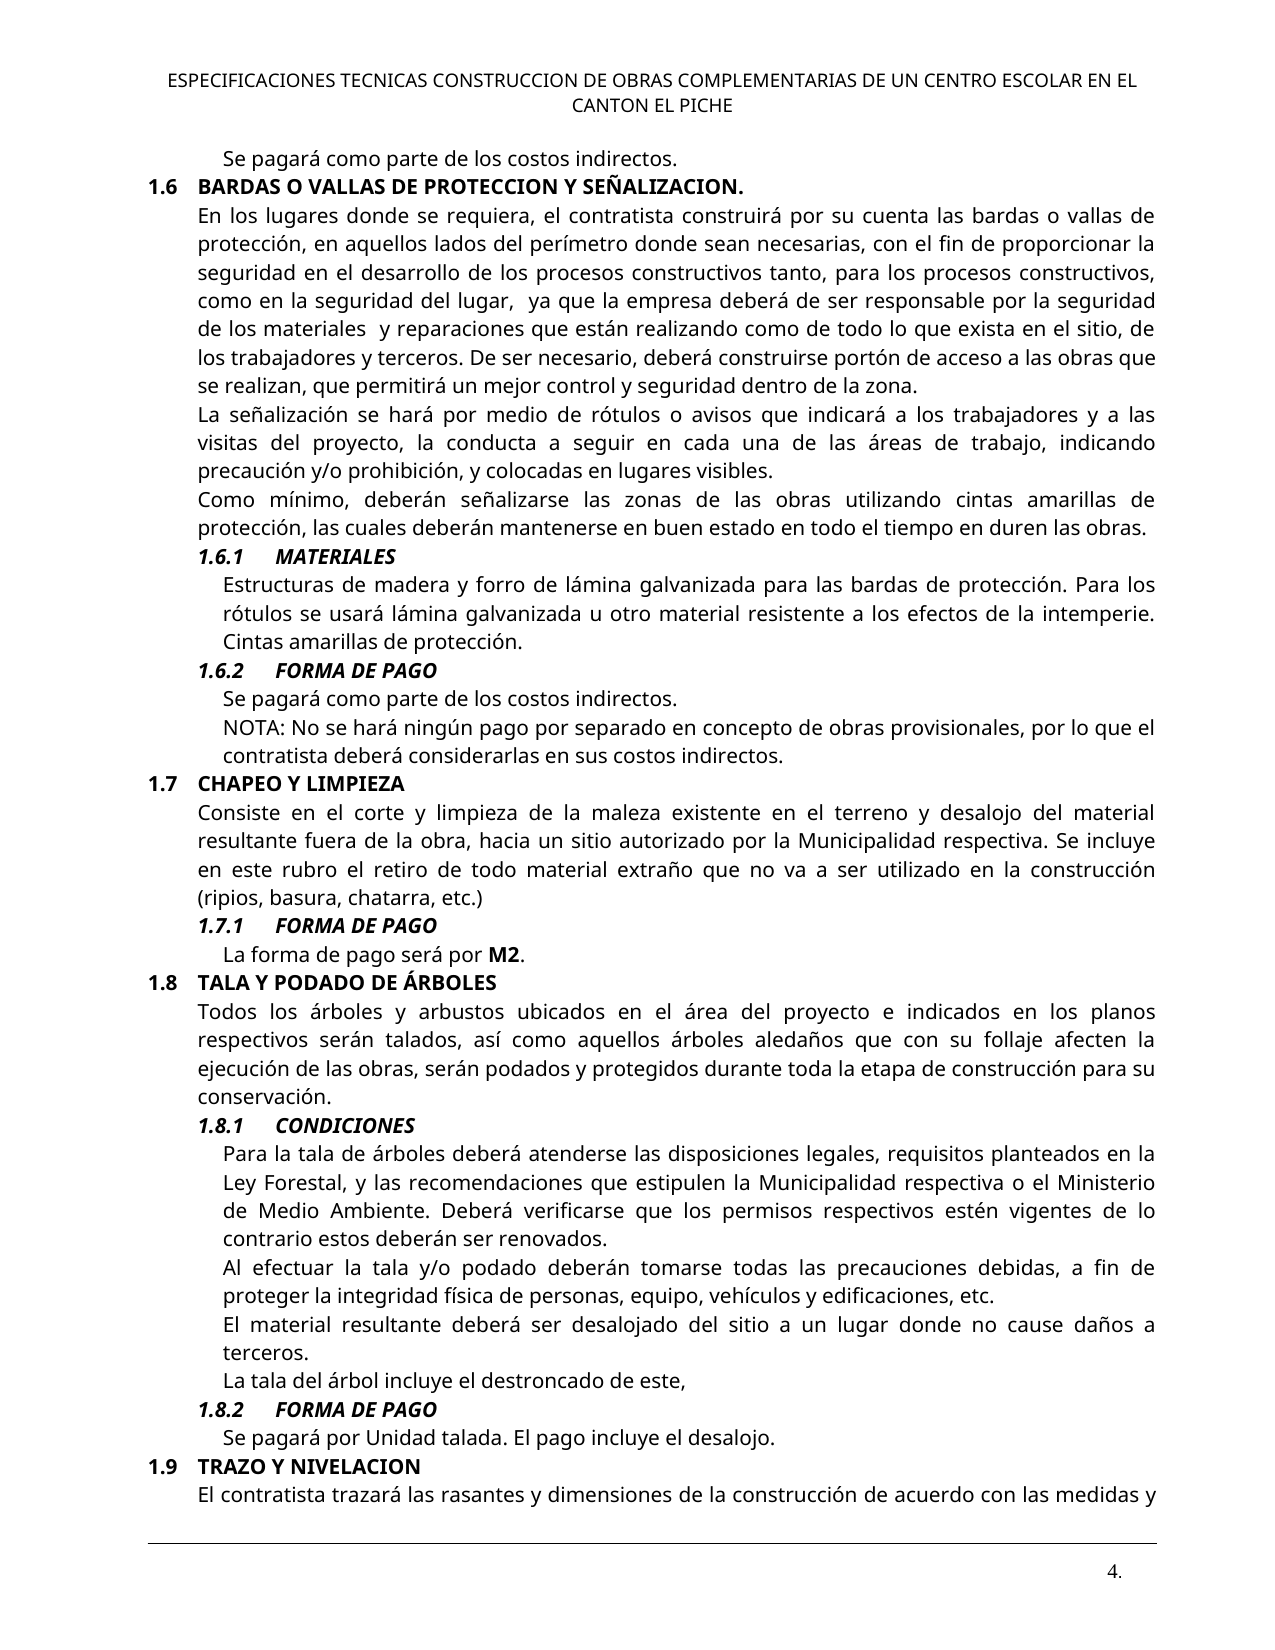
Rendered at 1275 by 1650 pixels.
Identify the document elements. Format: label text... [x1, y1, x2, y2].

text 1.7 CHAPEO Y LIMPIEZA [148, 769, 1157, 798]
text 1.8.2 FORMA DE PAGO [197, 1395, 1157, 1423]
text Como mínimo, deberán señalizarse las zonas de las obras utilizando cintas amarillas de protección, las cuales deberán mantenerse en buen estado en todo el tiempo en duren las obras. [197, 485, 1157, 542]
text Se pagará como parte de los costos indirectos. [223, 684, 1157, 713]
text 1.9 TRAZO Y NIVELACION [148, 1452, 1157, 1480]
text La tala del árbol incluye el destroncado de este, [223, 1367, 1157, 1395]
text 1.6 BARDAS O VALLAS DE PROTECCION Y SEÑALIZACION. [148, 172, 1157, 201]
text Estructuras de madera y forro de lámina galvanizada para las bardas de protección. Para los rótulos se usará lámina galvanizada u otro material resistente a los efectos de la intemperie. Cintas amarillas de protección. [223, 570, 1157, 656]
text 1.7.1 FORMA DE PAGO [197, 912, 1157, 940]
text Consiste en el corte y limpieza de la maleza existente en el terreno y desalojo del material resultante fuera de la obra, hacia un sitio autorizado por respectiva. Se incluye en este rubro el retiro de todo material extraño que no va a ser utilizado en la construcción (ripios, basura, chatarra, etc.) [197, 798, 1157, 912]
text 1.6.1 MATERIALES [197, 542, 1157, 570]
text El material resultante deberá ser desalojado del sitio a un lugar donde no cause daños a terceros. [223, 1310, 1157, 1367]
text En los lugares donde se requiera, el contratista construirá por su cuenta las bardas o vallas de protección, en aquellos lados del perímetro donde sean necesarias, con el fin de proporcionar la seguridad en el desarrollo de los procesos constructivos tanto, para los procesos constructivos, como en la seguridad del lugar, ya que la empresa deberá de ser responsable por la seguridad de los materiales y reparaciones que están realizando como de todo lo que exista en el sitio, de los trabajadores y terceros. De ser necesario, deberá construirse portón de acceso a las obras que se realizan, que permitirá un mejor control y seguridad dentro de la zona. [197, 201, 1157, 400]
text Al efectuar la tala y/o podado deberán tomarse todas las precauciones debidas, a fin de proteger la integridad física de personas, equipo, vehículos y edificaciones, etc. [223, 1253, 1157, 1310]
text 1.8.1 CONDICIONES [197, 1111, 1157, 1139]
text 1.8 TALA Y PODADO DE ÁRBOLES [148, 968, 1157, 997]
text Para la tala de árboles deberá atenderse las disposiciones legales, requisitos planteados en , y las recomendaciones que estipulen respectiva o el Ministerio de Medio Ambiente. Deberá verificarse que los permisos respectivos estén vigentes de lo contrario estos deberán ser renovados. [223, 1139, 1157, 1253]
text La forma de pago será por M2. [223, 940, 1157, 968]
text Todos los árboles y arbustos ubicados en el área del proyecto e indicados en los planos respectivos serán talados, así como aquellos árboles aledaños que con su follaje afecten la ejecución de las obras, serán podados y protegidos durante toda la etapa de construcción para su conservación. [197, 997, 1157, 1111]
text NOTA: No se hará ningún pago por separado en concepto de obras provisionales, por lo que el contratista deberá considerarlas en sus costos indirectos. [223, 713, 1157, 769]
text Se pagará como parte de los costos indirectos. [223, 144, 1157, 172]
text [197, 1480, 1157, 1509]
text Se pagará por Unidad talada. El pago incluye el desalojo. [223, 1423, 1157, 1452]
text 1.6.2 FORMA DE PAGO [197, 656, 1157, 684]
text La señalización se hará por medio de rótulos o avisos que indicará a los trabajadores y a las visitas del proyecto, la conducta a seguir en cada una de las áreas de trabajo, indicando precaución y/o prohibición, y colocadas en lugares visibles. [197, 400, 1157, 485]
